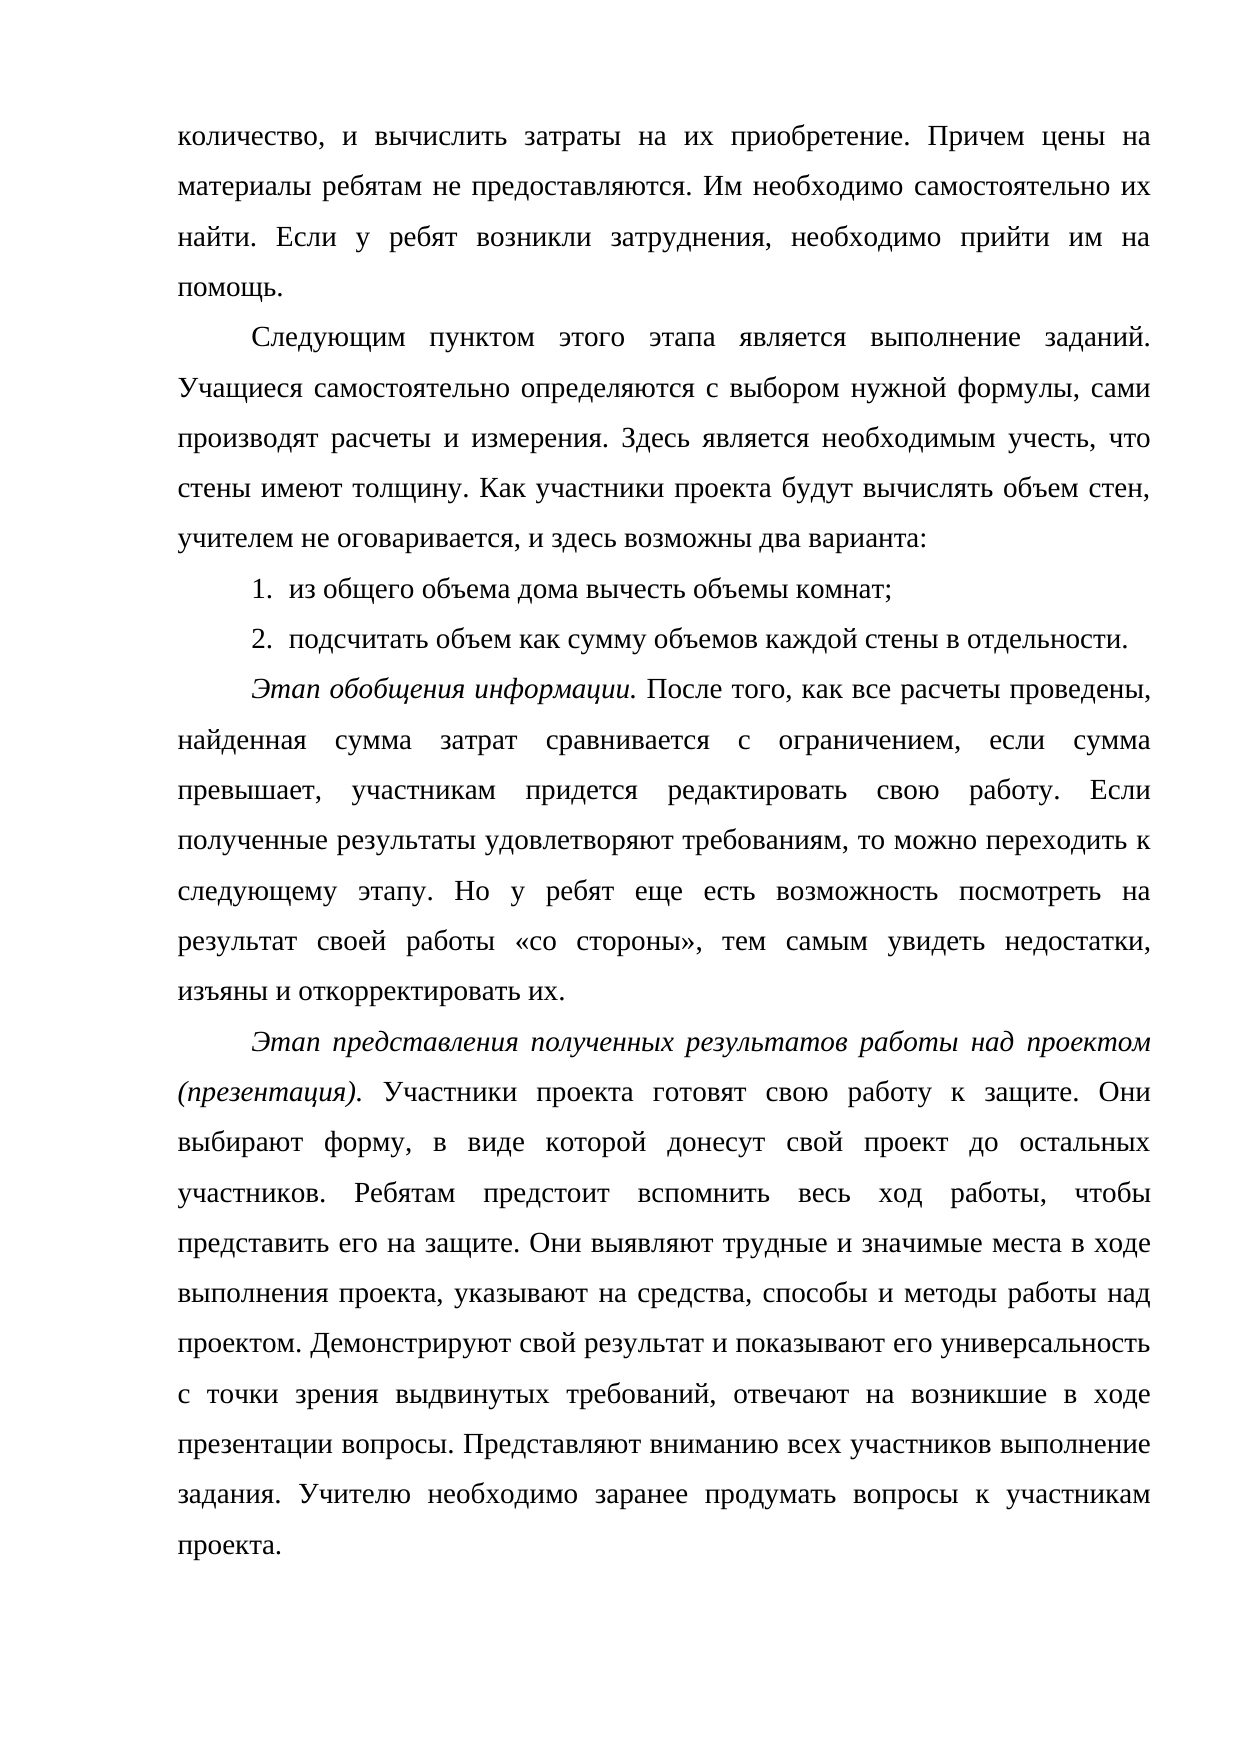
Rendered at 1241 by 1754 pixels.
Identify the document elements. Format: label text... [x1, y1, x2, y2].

text Этап представления полученных результатов работы над проектом (презентация). Участники проекта готовят свою работу к защите. Они выбирают форму, в виде которой донесут свой проект до остальных участников. Ребятам предстоит вспомнить весь ход работы, чтобы представить его на защите. Они выявляют трудные и значимые места в ходе выполнения проекта, указывают на средства, способы и методы работы над проектом. Демонстрируют свой результат и показывают его универсальность с точки зрения выдвинутых требований, отвечают на возникшие в ходе презентации вопросы. Представляют вниманию всех участников выполнение задания. Учителю необходимо заранее продумать вопросы к участникам проекта. [177, 1024, 1152, 1560]
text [177, 118, 1152, 303]
text Следующим пунктом этого этапа является выполнение заданий. Учащиеся самостоятельно определяются с выбором нужной формулы, сами производят расчеты и измерения. Здесь является необходимым учесть, что стены имеют толщину. Как участники проекта будут вычислять объем стен, учителем не оговаривается, и здесь возможны два варианта: [177, 319, 1152, 554]
list из общего объема дома вычесть объемы комнат; [177, 571, 1152, 604]
list подсчитать объем как сумму объемов каждой стены в отдельности. [177, 621, 1152, 655]
text Этап обобщения информации. После того, как все расчеты проведены, найденная сумма затрат сравнивается с ограничением, если сумма превышает, участникам придется редактировать свою работу. Если полученные результаты удовлетворяют требованиям, то можно переходить к следующему этапу. Но у ребят еще есть возможность посмотреть на результат своей работы «со стороны», тем самым увидеть недостатки, изъяны и откорректировать их. [177, 672, 1152, 1007]
